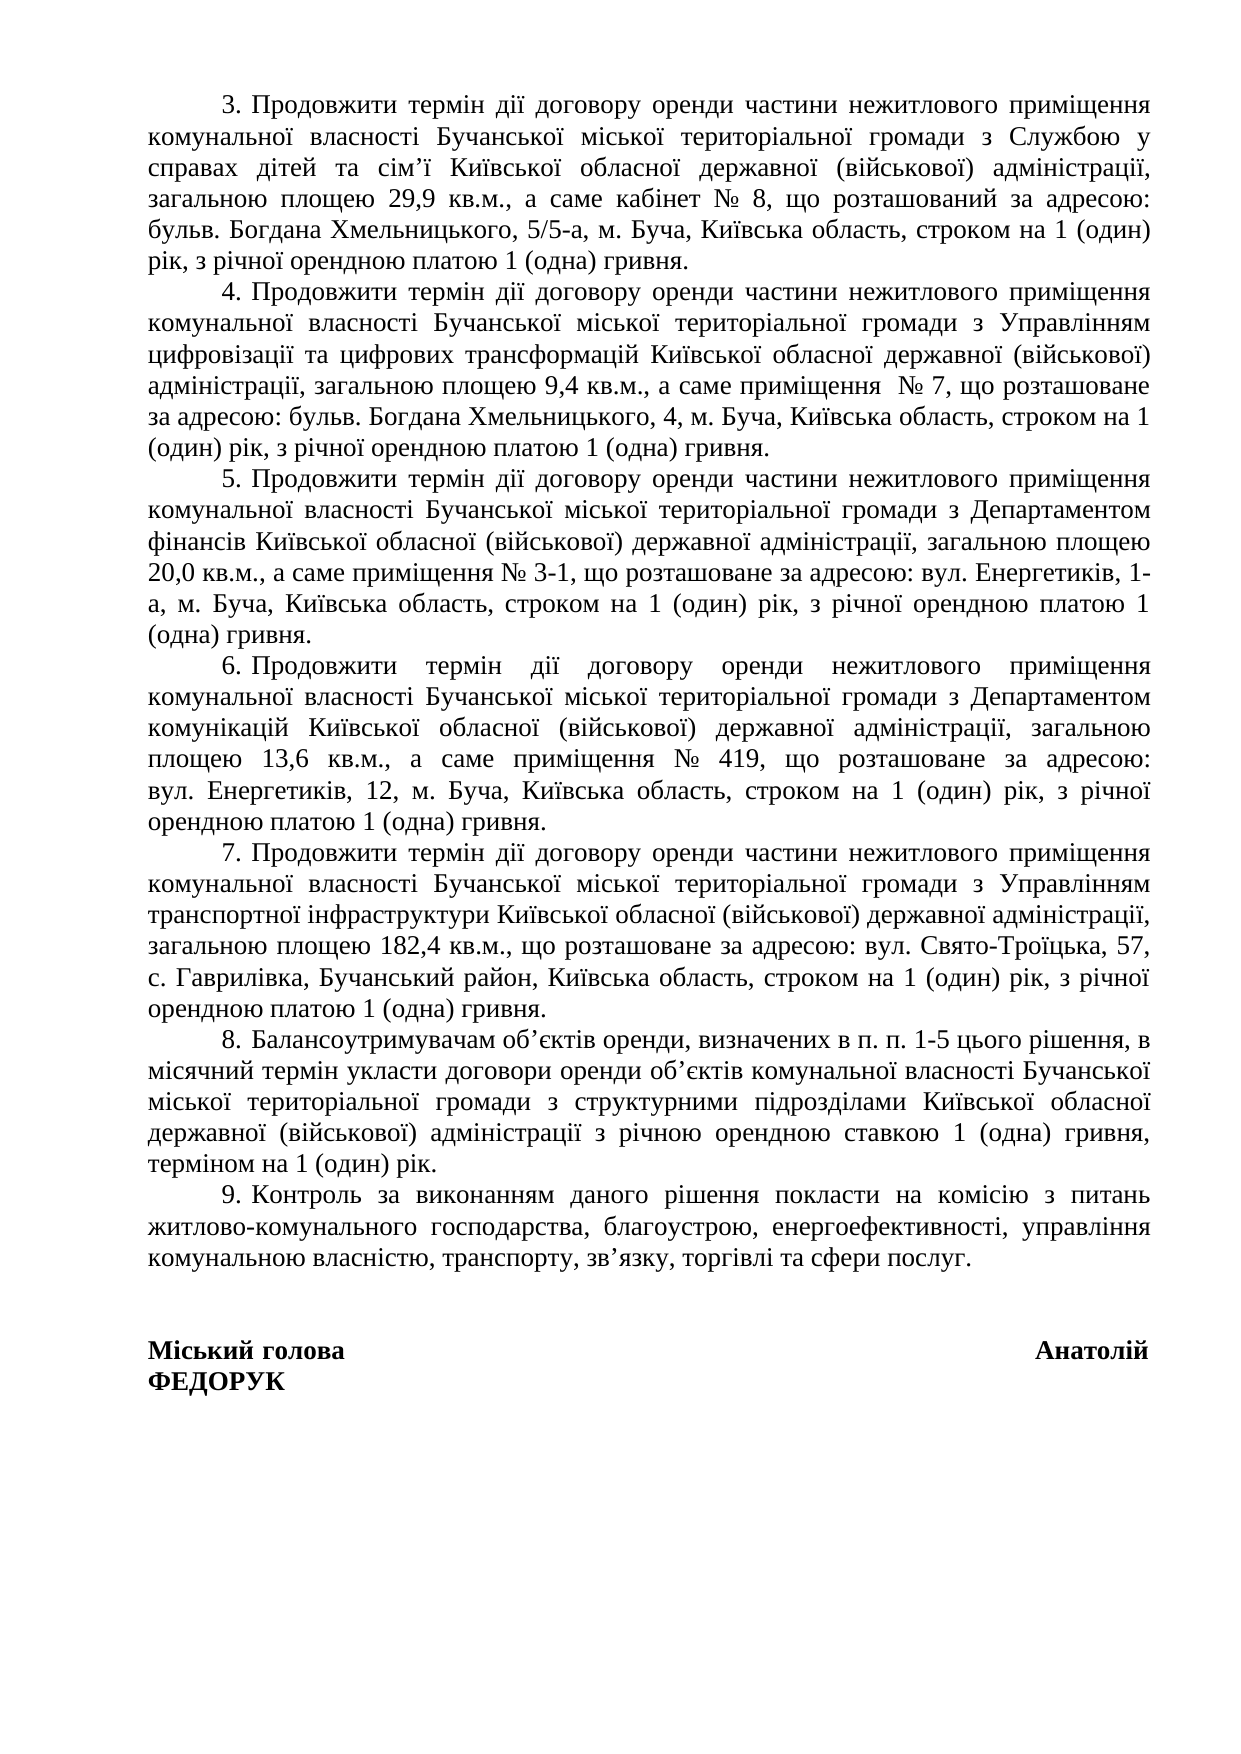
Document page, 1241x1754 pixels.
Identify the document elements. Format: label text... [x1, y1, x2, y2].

list Контроль за виконанням даного рішення покласти на комісію з питань житлово-комунального господарства, благоустрою, енергоефективності, управління комунальною власністю, транспорту, зв’язку, торгівлі та сфери послуг. [148, 1179, 1152, 1272]
list Продовжити термін дії договору оренди частини нежитлового приміщення комунальної власності Бучанської міської територіальної громади з Службою у справах дітей та сім’ї Київської обласної державної (військової) адміністрації, загальною площею 29,9 кв.м., а саме кабінет № 8, що розташований за адресою: бульв. Богдана Хмельницького, 5/5-а, м. Буча, Київська область, строком на 1 (один) рік, з річної орендною платою 1 (одна) гривня. [148, 88, 1152, 275]
list Продовжити термін дії договору оренди частини нежитлового приміщення комунальної власності Бучанської міської територіальної громади з Управлінням транспортної інфраструктури Київської обласної (військової) державної адміністрації, загальною площею 182,4 кв.м., що розташоване за адресою: вул. Свято-Троїцька, 57, с. Гаврилівка, Бучанський район, Київська область, строком на 1 (один) рік, з річної орендною платою 1 (одна) гривня. [148, 836, 1152, 1023]
list Продовжити термін дії договору оренди частини нежитлового приміщення комунальної власності Бучанської міської територіальної громади з Управлінням цифровізації та цифрових трансформацій Київської обласної державної (військової) адміністрації, загальною площею 9,4 кв.м., а саме приміщення № 7, що розташоване за адресою: бульв. Богдана Хмельницького, 4, м. Буча, Київська область, строком на 1 (один) рік, з річної орендною платою 1 (одна) гривня. [148, 275, 1152, 462]
text Міський голова Анатолій ФЕДОРУК [148, 1334, 1152, 1397]
list Продовжити термін дії договору оренди частини нежитлового приміщення комунальної власності Бучанської міської територіальної громади з Департаментом фінансів Київської обласної (військової) державної адміністрації, загальною площею 20,0 кв.м., а саме приміщення № 3-1, що розташоване за адресою: вул. Енергетиків, 1-а, м. Буча, Київська область, строком на 1 (один) рік, з річної орендною платою 1 (одна) гривня. [148, 462, 1152, 649]
list Балансоутримувачам об’єктів оренди, визначених в п. п. 1-5 цього рішення, в місячний термін укласти договори оренди об’єктів комунальної власності Бучанської міської територіальної громади з структурними підрозділами Київської обласної державної (військової) адміністрації з річною орендною ставкою 1 (одна) гривня, терміном на 1 (один) рік. [148, 1023, 1152, 1179]
list Продовжити термін дії договору оренди нежитлового приміщення комунальної власності Бучанської міської територіальної громади з Департаментом комунікацій Київської обласної (військової) державної адміністрації, загальною площею 13,6 кв.м., а саме приміщення № 419, що розташоване за адресою: вул. Енергетиків, 12, м. Буча, Київська область, строком на 1 (один) рік, з річної орендною платою 1 (одна) гривня. [148, 649, 1152, 836]
